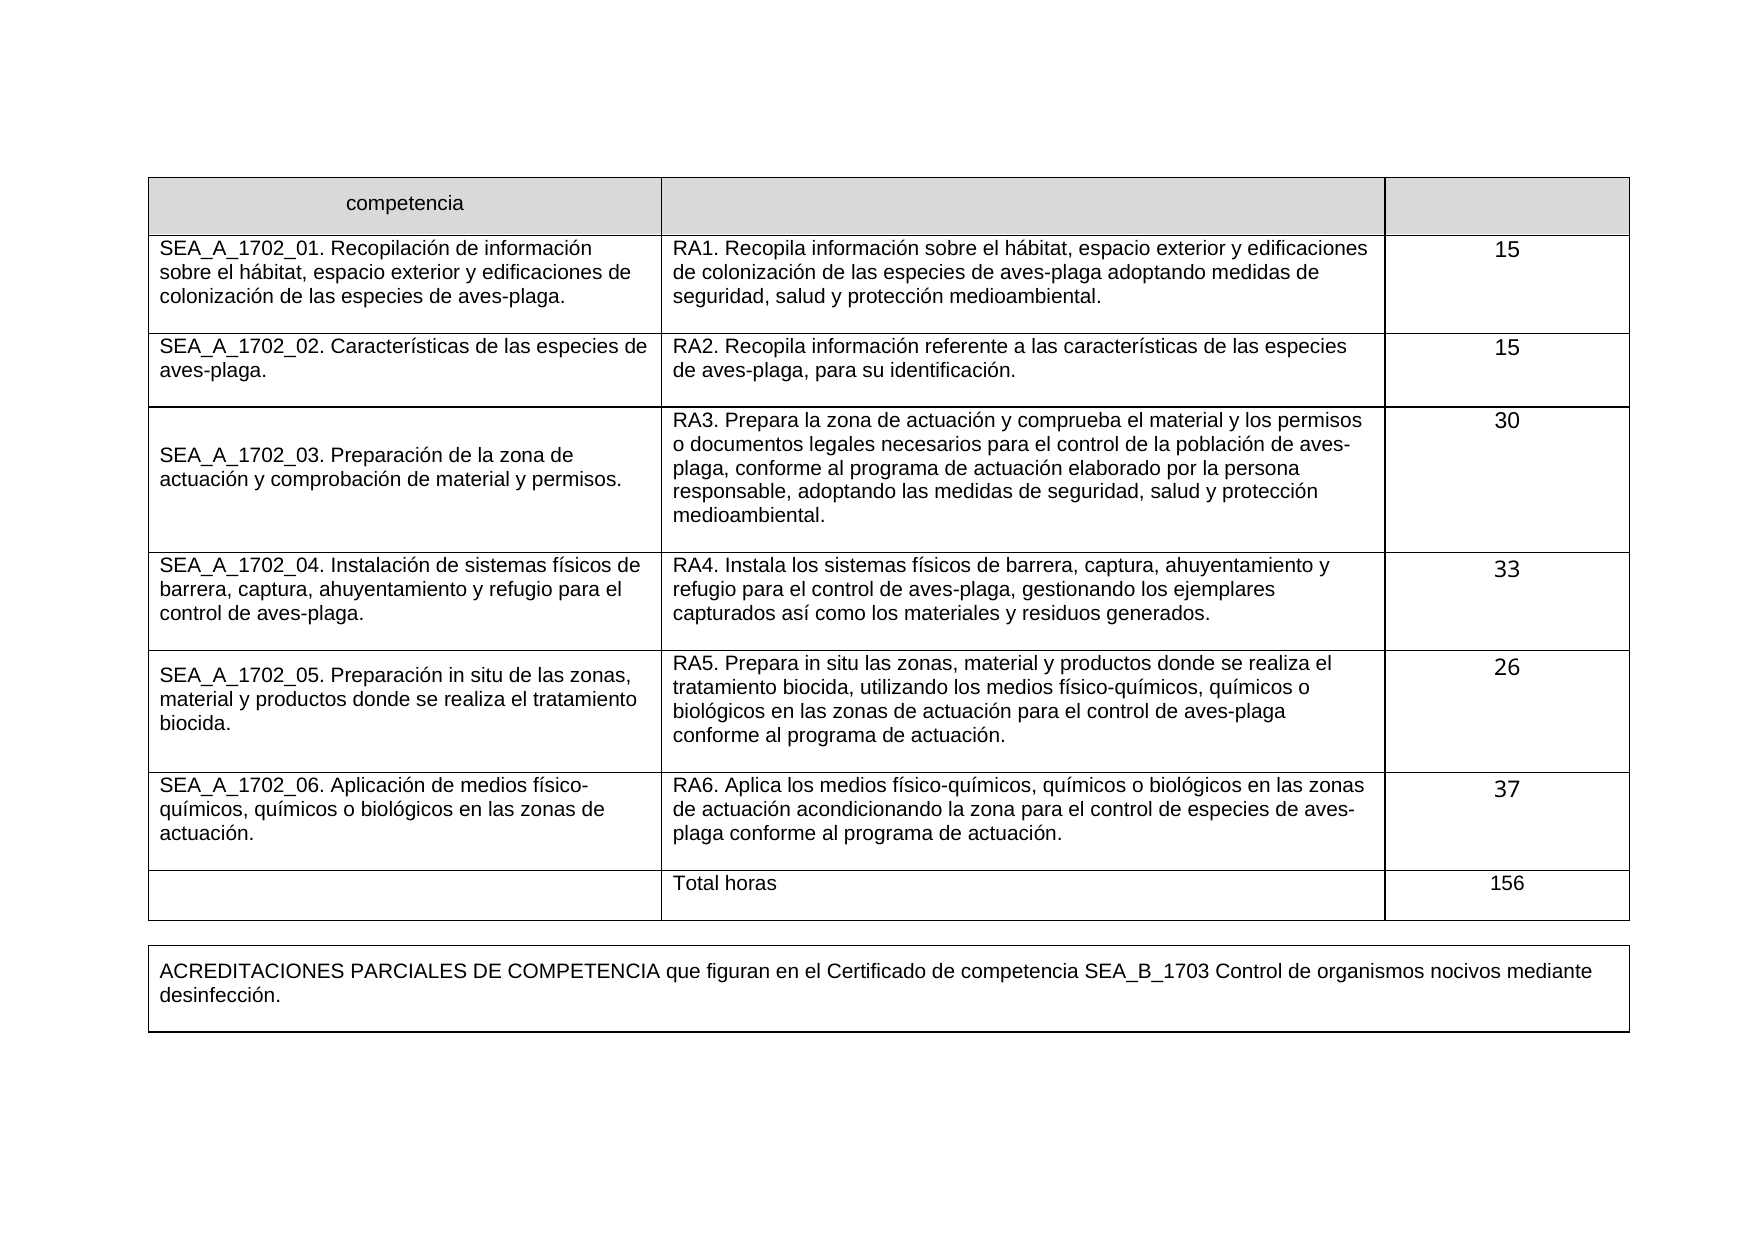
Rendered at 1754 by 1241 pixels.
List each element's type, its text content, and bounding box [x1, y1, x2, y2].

table_cell RA1. Recopila información sobre el hábitat, espacio exterior y edificaciones de colonización de las especies de aves-plaga adoptando medidas de seguridad, salud y protección medioambiental. [662, 236, 1384, 332]
table_cell RA5. Prepara in situ las zonas, material y productos donde se realiza el tratamiento biocida, utilizando los medios físico-químicos, químicos o biológicos en las zonas de actuación para el control de aves-plaga conforme al programa de actuación. [662, 651, 1384, 772]
table_cell SEA_A_1702_04. Instalación de sistemas físicos de barrera, captura, ahuyentamiento y refugio para el control de aves-plaga. [149, 553, 661, 650]
table_header ACREDITACIONES PARCIALES DE COMPETENCIA que figuran en el Certificado de competencia SEA_B_1703 Control de organismos nocivos mediante desinfección. [149, 946, 1629, 1031]
table_cell Total horas [662, 871, 1384, 920]
table_cell 15 [1386, 334, 1629, 406]
table_cell 37 [1386, 773, 1629, 870]
table_cell SEA_A_1702_05. Preparación in situ de las zonas, material y productos donde se realiza el tratamiento biocida. [149, 651, 661, 772]
table_cell SEA_A_1702_06. Aplicación de medios físico-químicos, químicos o biológicos en las zonas de actuación. [149, 773, 661, 870]
table_cell 156 [1386, 871, 1629, 920]
table_cell 26 [1386, 651, 1629, 772]
table_cell RA2. Recopila información referente a las características de las especies de aves-plaga, para su identificación. [662, 334, 1384, 406]
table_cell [149, 178, 661, 234]
table_cell SEA_A_1702_01. Recopilación de información sobre el hábitat, espacio exterior y edificaciones de colonización de las especies de aves-plaga. [149, 236, 661, 332]
table_cell Duración [1386, 178, 1629, 234]
table_cell RA3. Prepara la zona de actuación y comprueba el material y los permisos o documentos legales necesarios para el control de la población de aves-plaga, conforme al programa de actuación elaborado por la persona responsable, adoptando las medidas de seguridad, salud y protección medioambiental. [662, 408, 1384, 552]
table_cell RA6. Aplica los medios físico-químicos, químicos o biológicos en las zonas de actuación acondicionando la zona para el control de especies de aves-plaga conforme al programa de actuación. [662, 773, 1384, 870]
table_cell RA4. Instala los sistemas físicos de barrera, captura, ahuyentamiento y refugio para el control de aves-plaga, gestionando los ejemplares capturados así como los materiales y residuos generados. [662, 553, 1384, 650]
table_cell Formación a cursar [662, 178, 1384, 234]
table_cell 30 [1386, 408, 1629, 552]
table_cell SEA_A_1702_02. Características de las especies de aves-plaga. [149, 334, 661, 406]
table_cell [149, 871, 661, 920]
table_cell 15 [1386, 236, 1629, 332]
table_cell 33 [1386, 553, 1629, 650]
table_cell SEA_A_1702_03. Preparación de la zona de actuación y comprobación de material y permisos. [149, 408, 661, 552]
